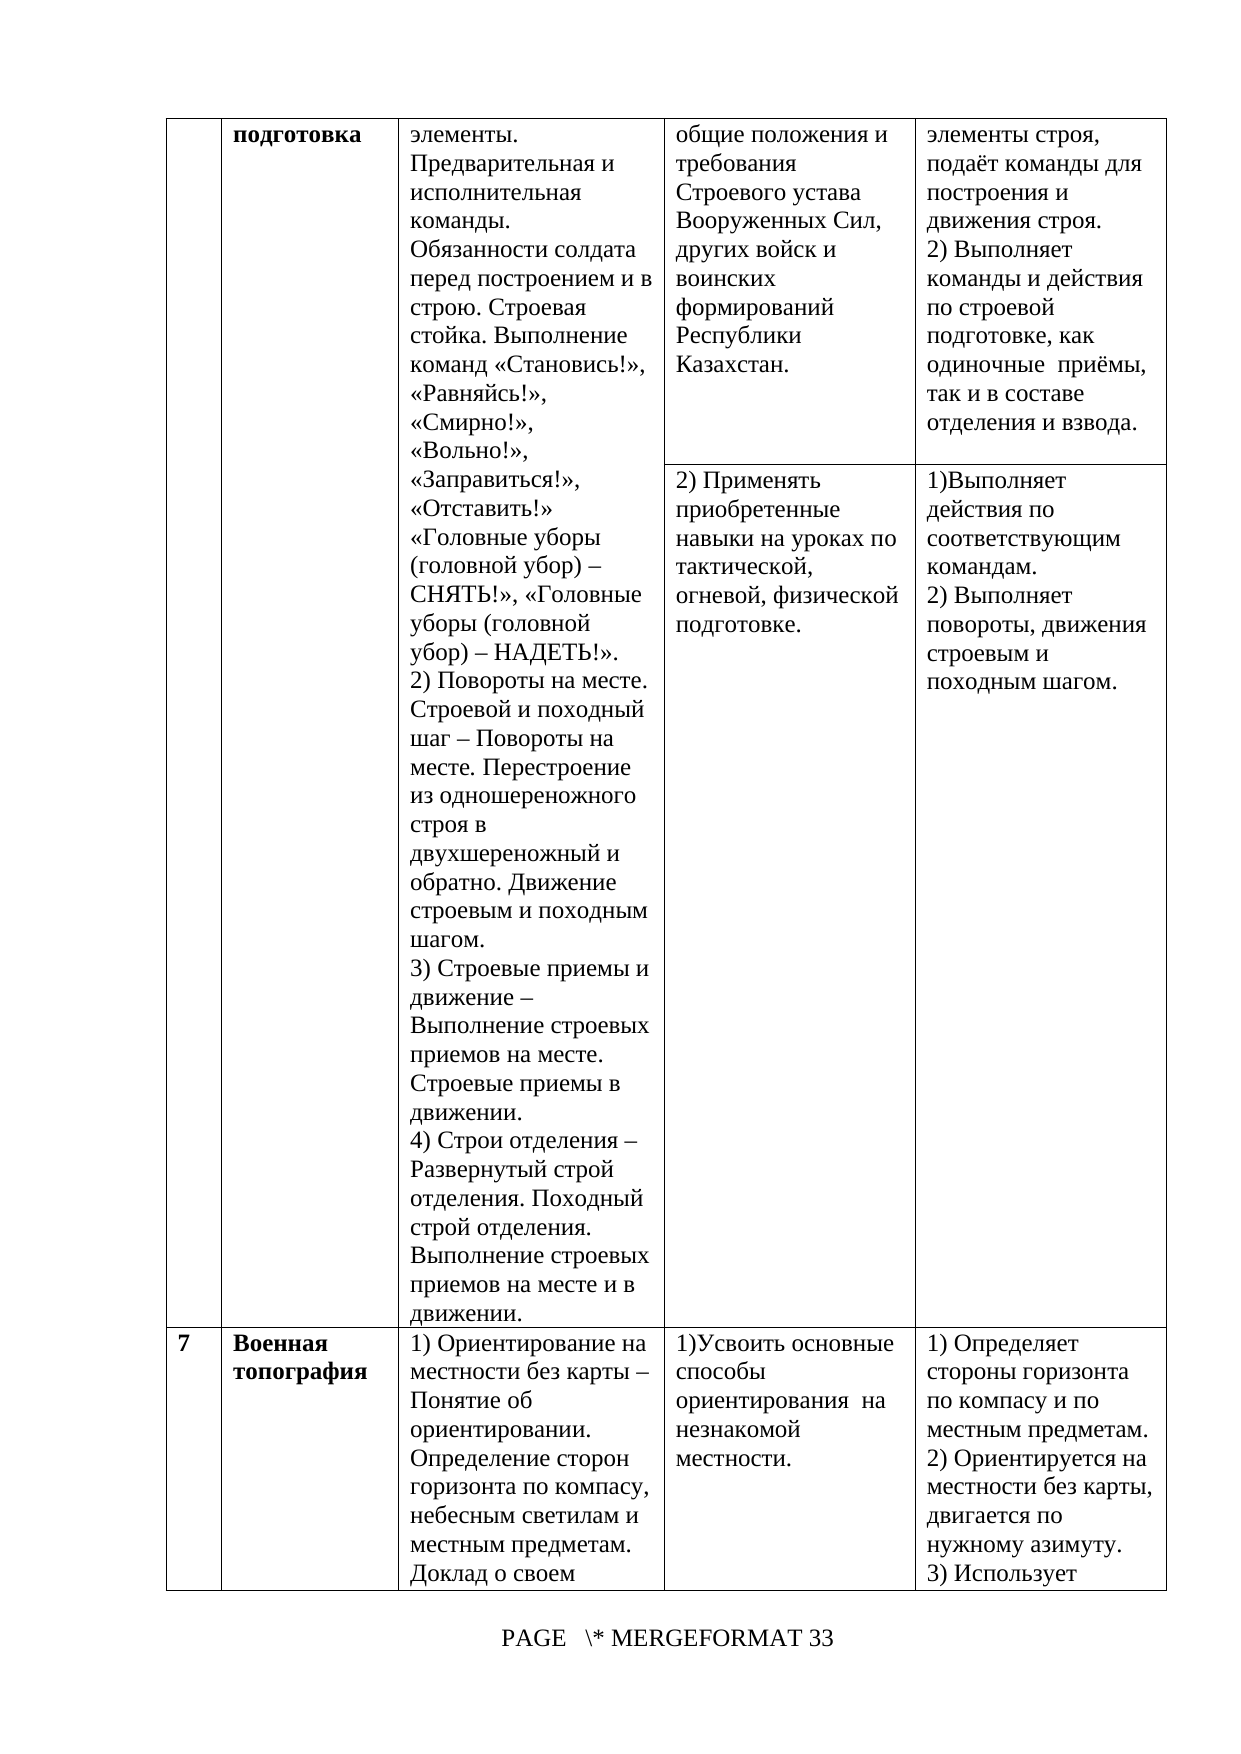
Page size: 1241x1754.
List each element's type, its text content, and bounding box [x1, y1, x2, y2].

table_cell 2) Применять приобретенные навыки на уроках по тактической, огневой, физической подготовке. [665, 465, 915, 1327]
table_cell 1)Выполняет действия по соответствующим командам. 2) Выполняет повороты, движения строевым и походным шагом. [916, 465, 1166, 1327]
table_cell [399, 1328, 664, 1590]
table_cell 6 [167, 119, 221, 1327]
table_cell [916, 119, 1166, 464]
table_cell 7 [167, 1328, 221, 1590]
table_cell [916, 1328, 1166, 1590]
table_cell Военная топография [222, 1328, 398, 1590]
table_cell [665, 119, 915, 464]
table_cell Строевая подготовка [222, 119, 398, 1327]
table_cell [665, 1328, 915, 1590]
